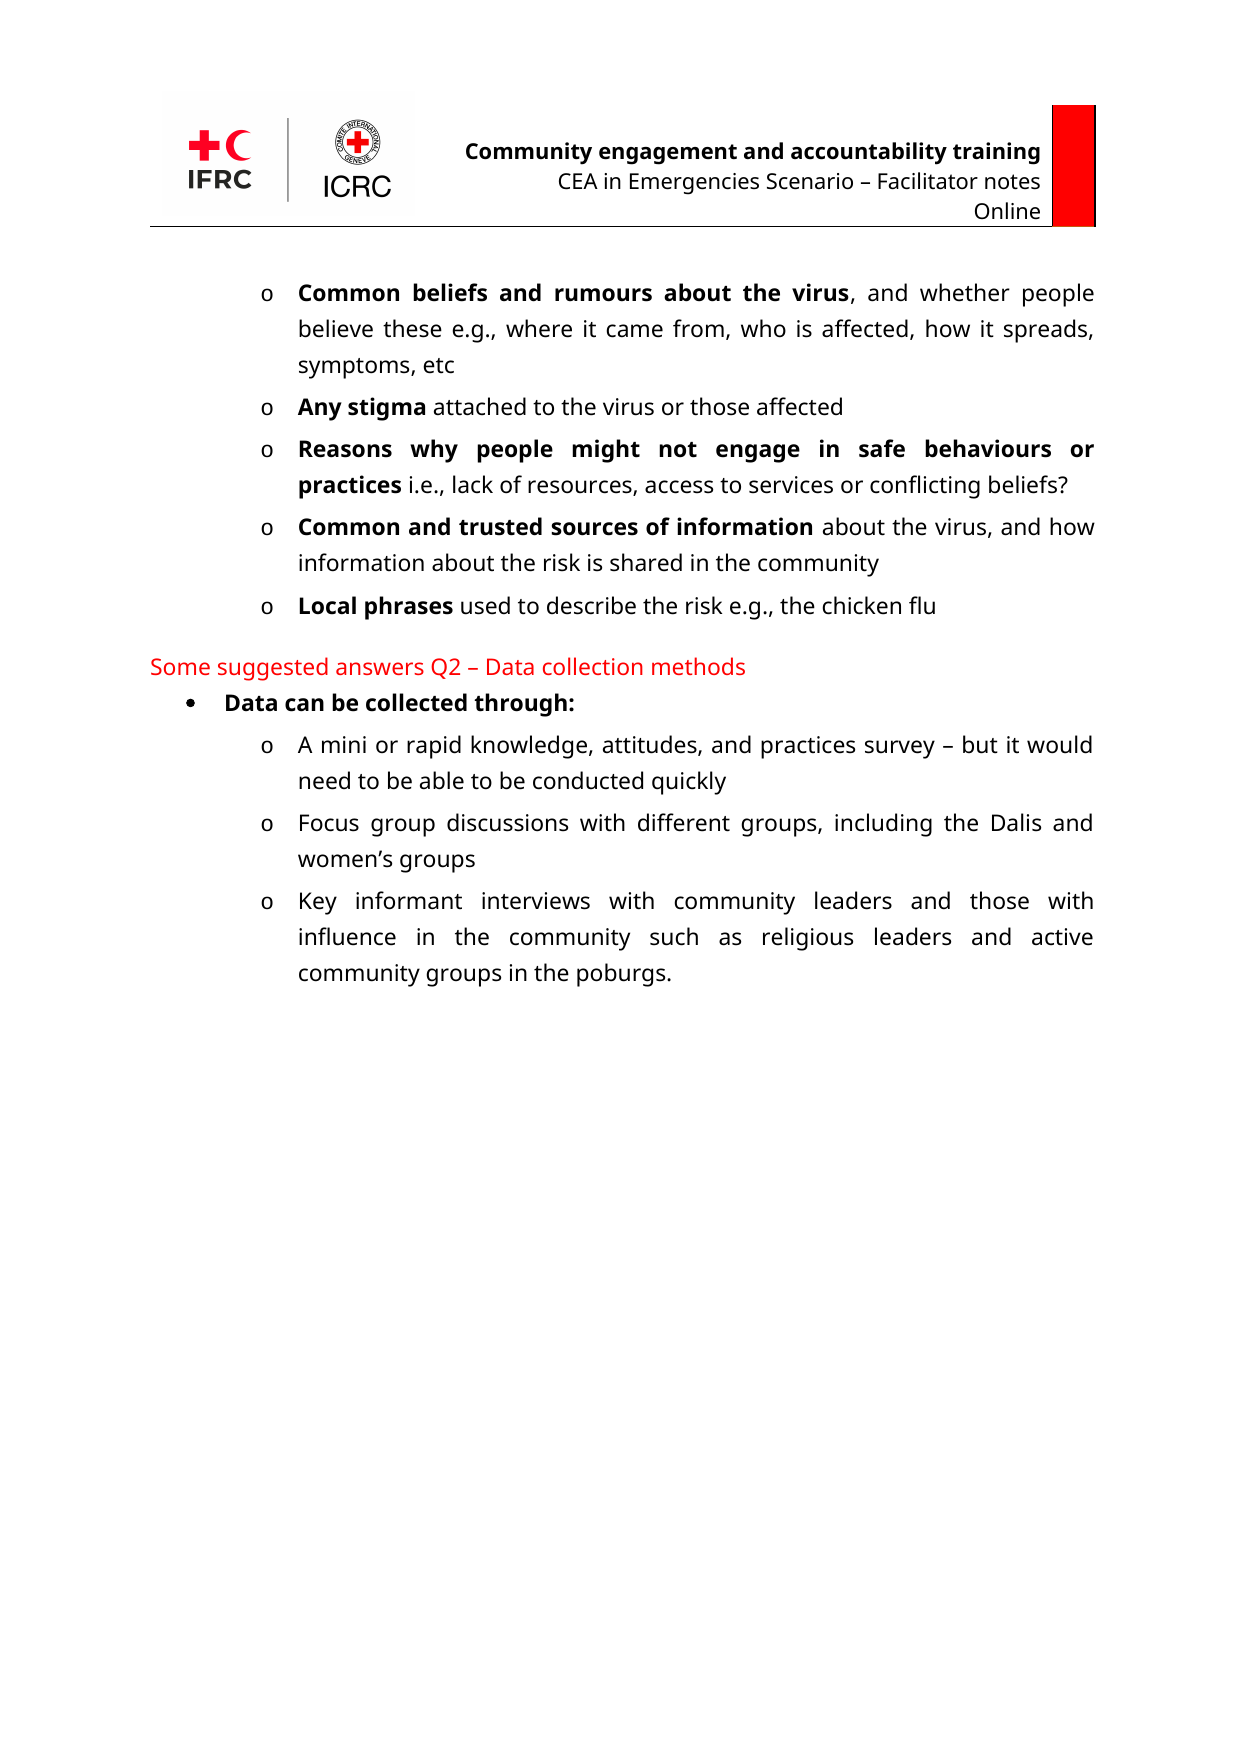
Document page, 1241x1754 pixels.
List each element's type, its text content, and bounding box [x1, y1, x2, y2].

list A mini or rapid knowledge, attitudes, and practices survey – but it would need to be able to be conducted quickly [260, 729, 1095, 796]
text Some suggested answers Q2 – Data collection methods [150, 651, 1095, 682]
list Key informant interviews with community leaders and those with influence in the community such as religious leaders and active community groups in the poburgs. [260, 885, 1095, 988]
list Local phrases used to describe the risk e.g., the chicken flu [260, 589, 1095, 621]
list Reasons why people might not engage in safe behaviours or practices i.e., lack of resources, access to services or conflicting beliefs? [260, 433, 1095, 500]
list Common and trusted sources of information about the virus, and how information about the risk is shared in the community [260, 511, 1095, 579]
picture [162, 91, 416, 216]
list Data can be collected through: [186, 687, 1095, 718]
list Common beliefs and rumours about the virus, and whether people believe these e.g., where it came from, who is affected, how it spreads, symptoms, etc [260, 277, 1095, 380]
list Any stigma attached to the virus or those affected [260, 391, 1095, 422]
list Focus group discussions with different groups, including the Dalis and women’s groups [260, 807, 1095, 874]
